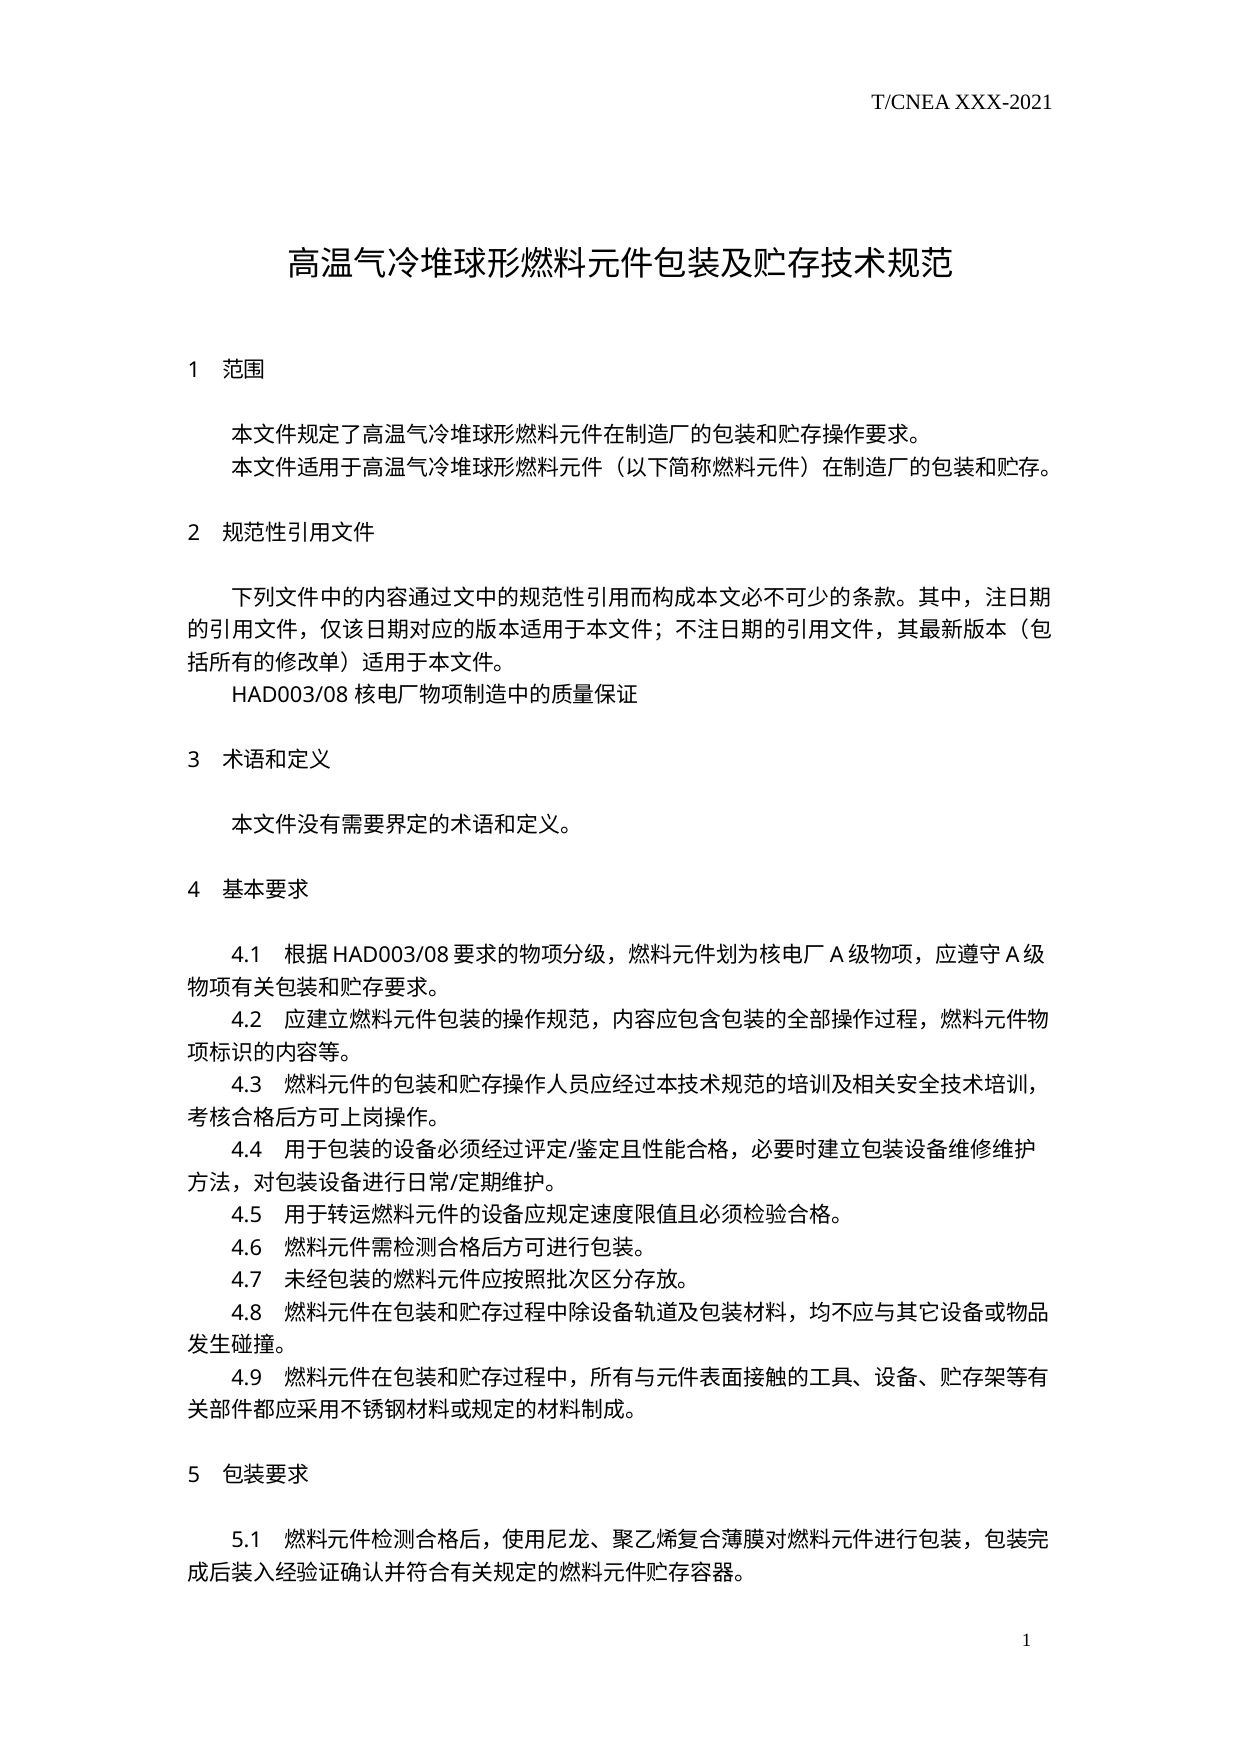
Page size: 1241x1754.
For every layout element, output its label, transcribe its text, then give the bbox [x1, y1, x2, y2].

text 燃料元件检测合格后，使用尼龙、聚乙烯复合薄膜对燃料元件进行包装，包装完成后装入经验证确认并符合有关规定的燃料元件贮存容器。 [187, 1522, 1053, 1587]
list 本文件没有需要界定的术语和定义。 [232, 807, 1053, 839]
text 燃料元件需检测合格后方可进行包装。 [187, 1229, 1053, 1262]
text 下列文件中的内容通过文中的规范性引用而构成本文必不可少的条款。其中，注日期的引用文件，仅该日期对应的版本适用于本文件；不注日期的引用文件，其最新版本（包括所有的修改单）适用于本文件。 [187, 579, 1053, 677]
text 高温气冷堆球形燃料元件包装及贮存技术规范 [187, 229, 1053, 294]
text 用于包装的设备必须经过评定/鉴定且性能合格，必要时建立包装设备维修维护方法，对包装设备进行日常/定期维护。 [187, 1132, 1053, 1197]
text 燃料元件在包装和贮存过程中除设备轨道及包装材料，均不应与其它设备或物品发生碰撞。 [187, 1294, 1053, 1359]
text HAD003/08 核电厂物项制造中的质量保证 [187, 677, 1053, 709]
text 应建立燃料元件包装的操作规范，内容应包含包装的全部操作过程，燃料元件物项标识的内容等。 [187, 1002, 1053, 1067]
text 燃料元件在包装和贮存过程中，所有与元件表面接触的工具、设备、贮存架等有关部件都应采用不锈钢材料或规定的材料制成。 [187, 1359, 1053, 1424]
text 根据HAD003/08要求的物项分级，燃料元件划为核电厂A级物项，应遵守A级物项有关包装和贮存要求。 [187, 937, 1053, 1002]
text 范围 [187, 352, 1053, 384]
text 本文件规定了高温气冷堆球形燃料元件在制造厂的包装和贮存操作要求。 [187, 417, 1053, 449]
text 规范性引用文件 [187, 514, 1053, 547]
text 未经包装的燃料元件应按照批次区分存放。 [187, 1262, 1053, 1294]
text 术语和定义 [187, 742, 1053, 774]
text 包装要求 [187, 1457, 1053, 1489]
text 基本要求 [187, 872, 1053, 904]
text 本文件适用于高温气冷堆球形燃料元件（以下简称燃料元件）在制造厂的包装和贮存。 [187, 449, 1053, 482]
text 用于转运燃料元件的设备应规定速度限值且必须检验合格。 [187, 1197, 1053, 1229]
text 燃料元件的包装和贮存操作人员应经过本技术规范的培训及相关安全技术培训，考核合格后方可上岗操作。 [187, 1067, 1053, 1132]
